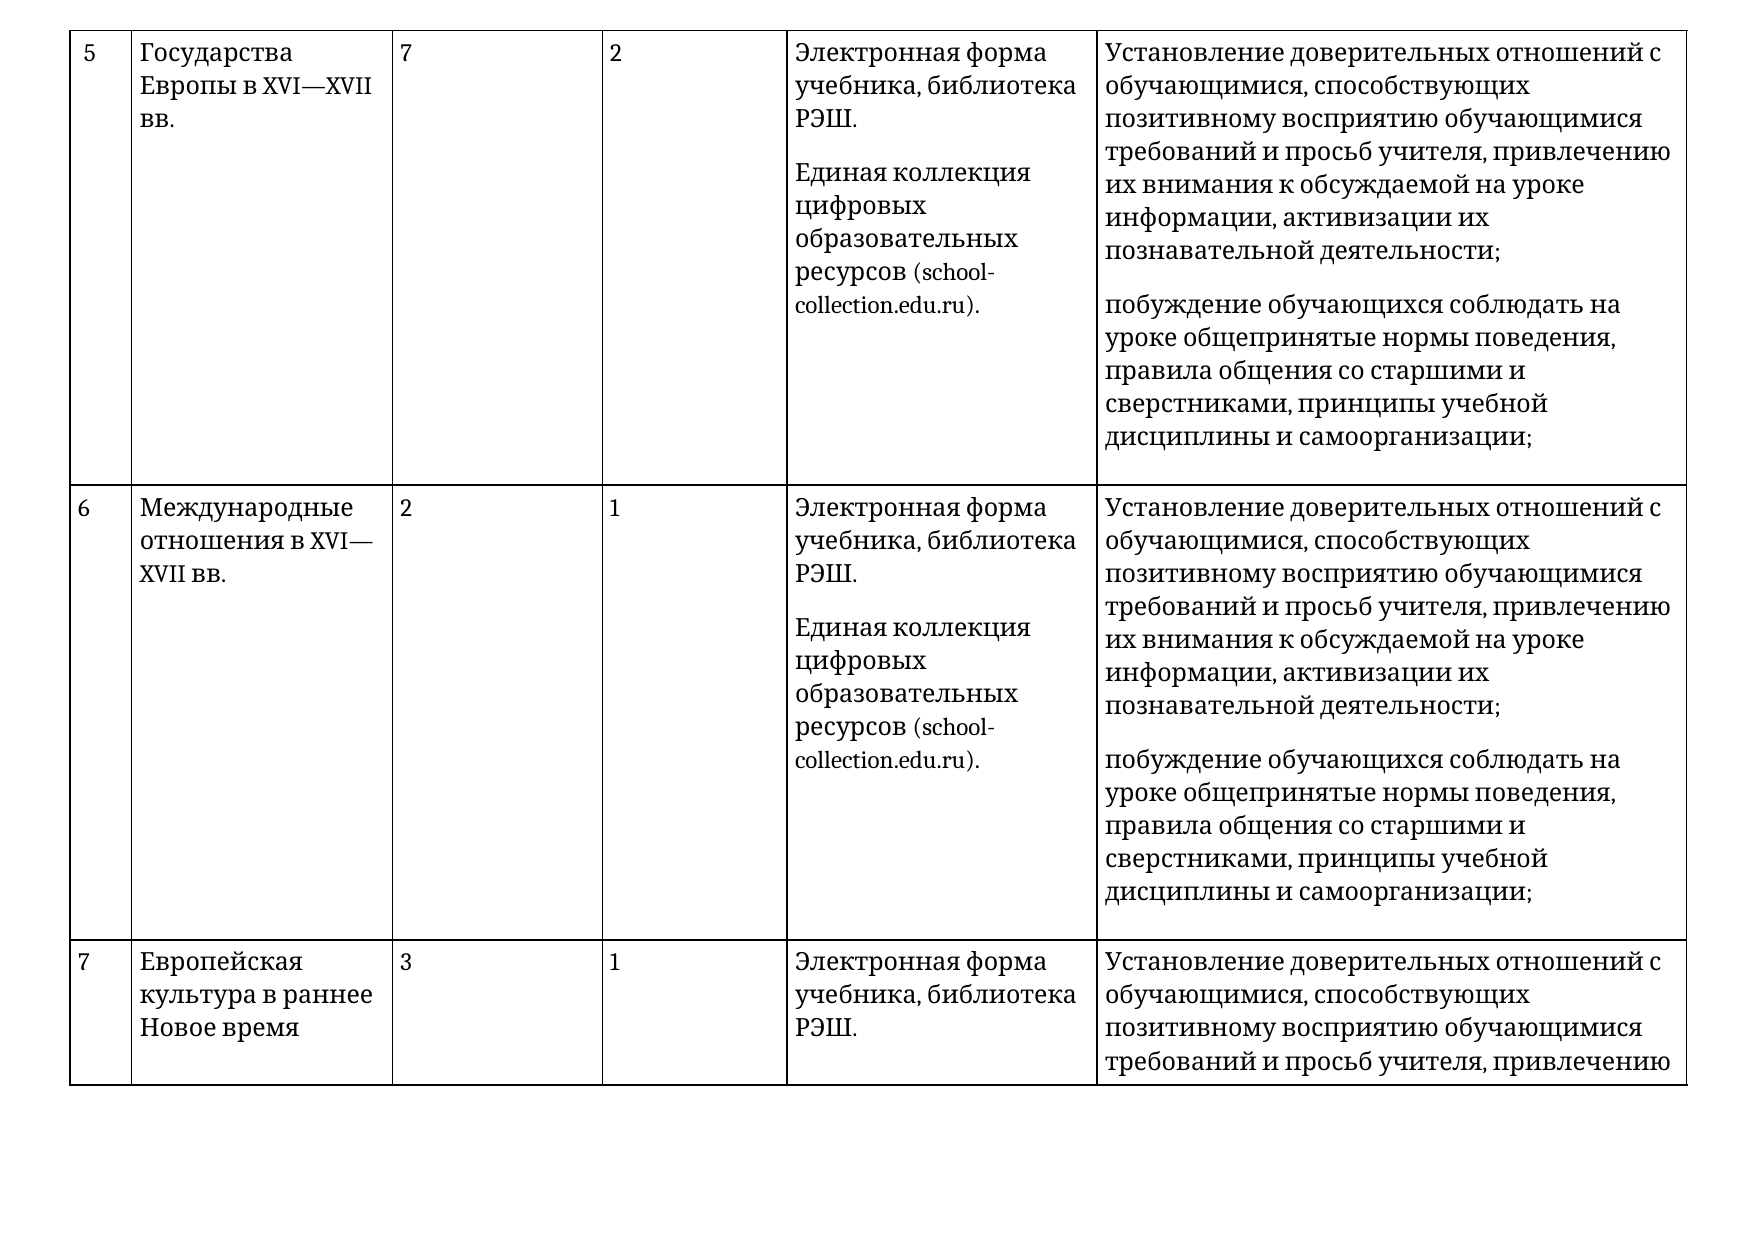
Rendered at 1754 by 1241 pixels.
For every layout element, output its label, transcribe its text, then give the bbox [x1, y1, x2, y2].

table_cell 3 [393, 941, 602, 1084]
table_cell 7 [393, 31, 602, 484]
table_cell Электронная форма учебника, библиотека РЭШ. Единая коллекция цифровых образовательных ресурсов (school-collection.edu.ru). [788, 486, 1096, 939]
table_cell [1098, 941, 1686, 1084]
table_cell 1 [603, 941, 786, 1084]
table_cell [788, 941, 1096, 1084]
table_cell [132, 941, 392, 1084]
table_cell 7 [71, 941, 131, 1084]
table_cell 5 [71, 31, 131, 484]
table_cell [1098, 31, 1686, 484]
table_cell 2 [603, 31, 786, 484]
table_cell 6 [71, 486, 131, 939]
table_cell Государства Европы в XVI—XVII вв. [132, 31, 392, 484]
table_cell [788, 31, 1096, 484]
table_cell Международные отношения в XVI—XVII вв. [132, 486, 392, 939]
table_cell 1 [603, 486, 786, 939]
table_cell 2 [393, 486, 602, 939]
